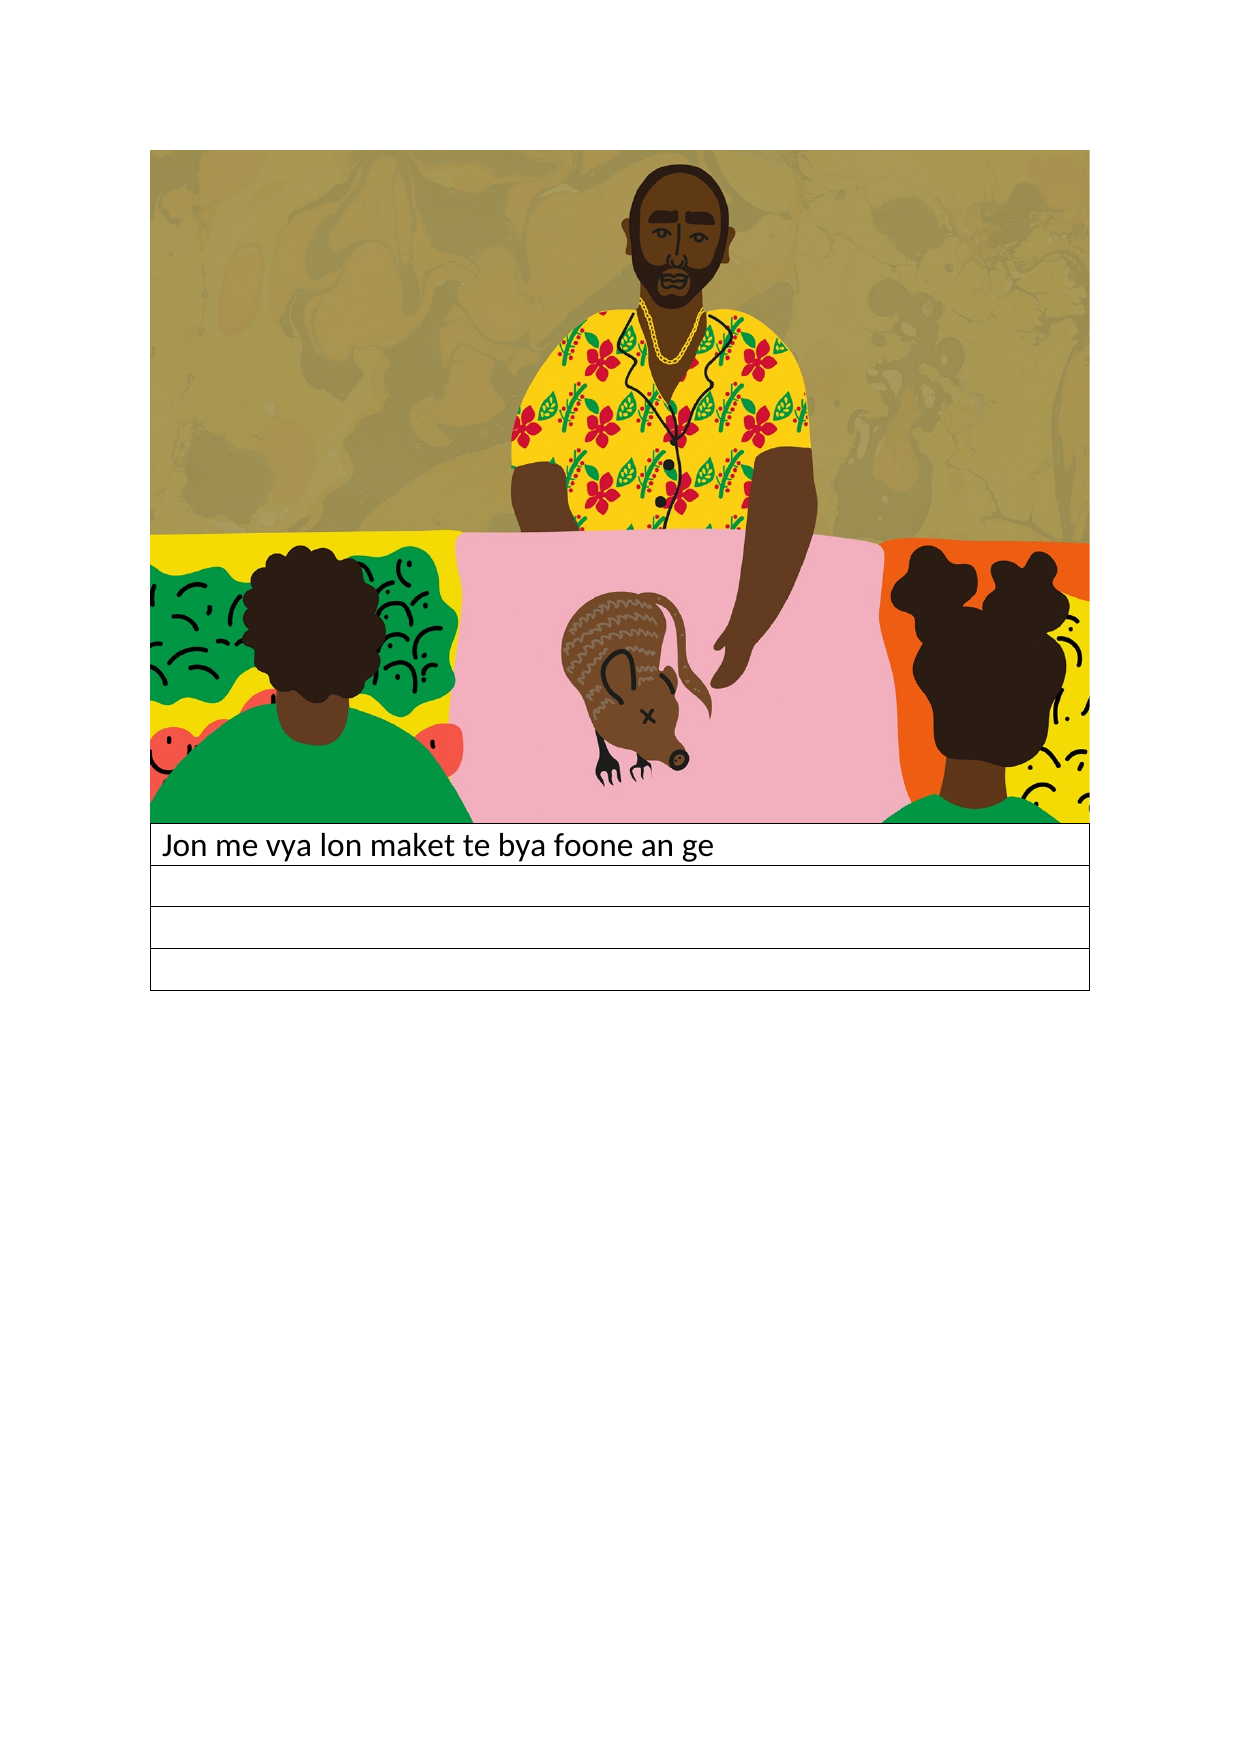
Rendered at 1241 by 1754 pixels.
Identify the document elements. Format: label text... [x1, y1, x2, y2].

table_cell [151, 907, 1089, 948]
table_header Jon me vya lon maket te bya foone an ge [151, 824, 1089, 864]
table_cell [151, 949, 1089, 990]
picture [150, 150, 1090, 823]
table_cell [151, 866, 1089, 906]
